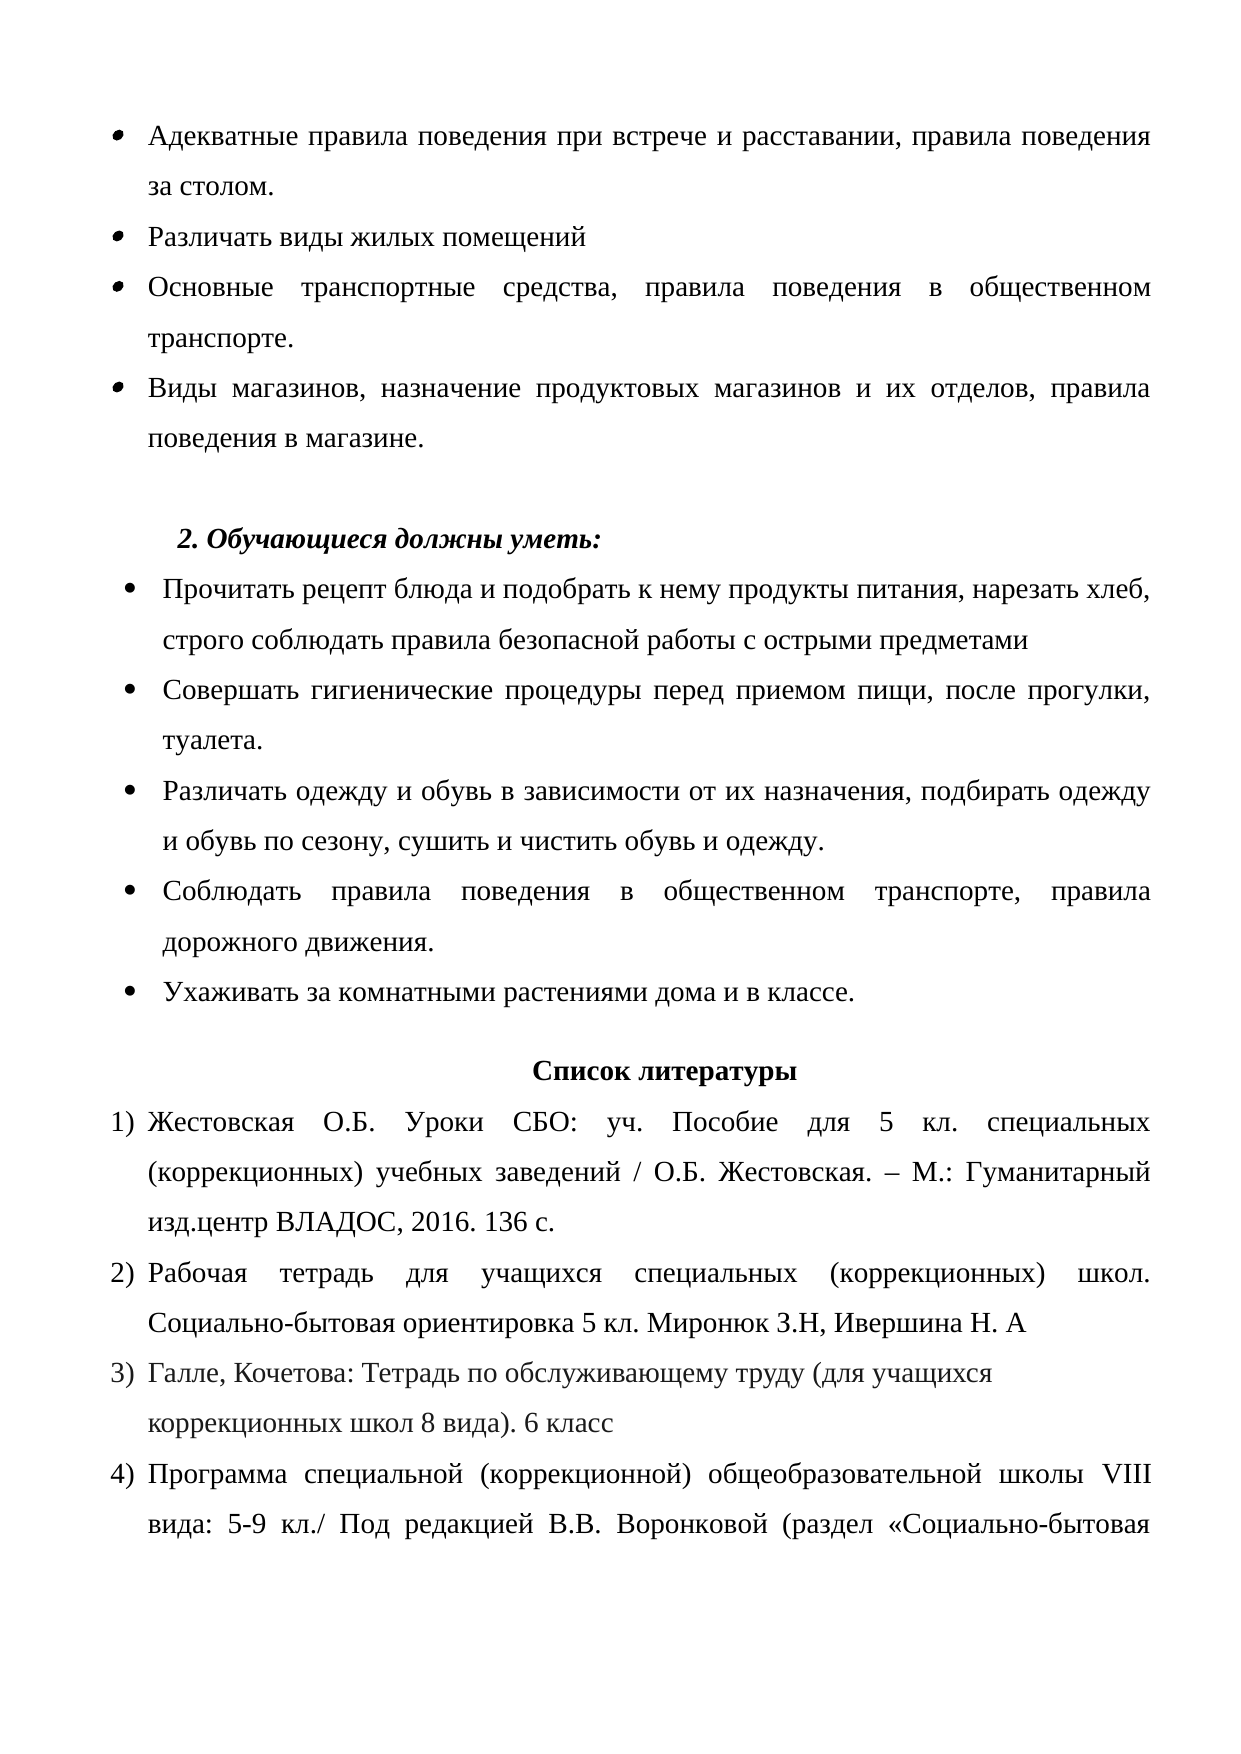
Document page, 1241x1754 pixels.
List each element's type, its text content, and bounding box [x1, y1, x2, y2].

list Рабочая тетрадь для учащихся специальных (коррекционных) школ. Социально-бытовая ориентировка 5 кл. Миронюк З.Н, Ивершина Н. А [110, 1255, 1152, 1338]
list Соблюдать правила поведения в общественном транспорте, правила дорожного движения. [125, 873, 1152, 957]
list Адекватные правила поведения при встрече и расставании, правила поведения за столом. [110, 118, 1152, 202]
text 2. Обучающиеся должны уметь: [118, 521, 1152, 554]
list Различать виды жилых помещений [110, 219, 1152, 252]
list Виды магазинов, назначение продуктовых магазинов и их отделов, правила поведения в магазине. [110, 370, 1152, 454]
list Галле, Кочетова: Тетрадь по обслуживающему труду (для учащихся коррекционных школ 8 вида). 6 класс [110, 1355, 1136, 1439]
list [110, 1456, 1152, 1540]
list Различать одежду и обувь в зависимости от их назначения, подбирать одежду и обувь по сезону, сушить и чистить обувь и одежду. [125, 773, 1152, 857]
text Список литературы [118, 1053, 1152, 1087]
list Основные транспортные средства, правила поведения в общественном транспорте. [110, 269, 1152, 353]
list Ухаживать за комнатными растениями дома и в классе. [125, 974, 1152, 1008]
list Совершать гигиенические процедуры перед приемом пищи, после прогулки, туалета. [125, 672, 1152, 756]
list Прочитать рецепт блюда и подобрать к нему продукты питания, нарезать хлеб, строго соблюдать правила безопасной работы с острыми предметами [125, 571, 1152, 655]
list Жестовская О.Б. Уроки СБО: уч. Пособие для 5 кл. специальных (коррекционных) учебных заведений / О.Б. Жестовская. – М.: Гуманитарный изд.центр ВЛАДОС, 2016. 136 с. [110, 1104, 1152, 1238]
